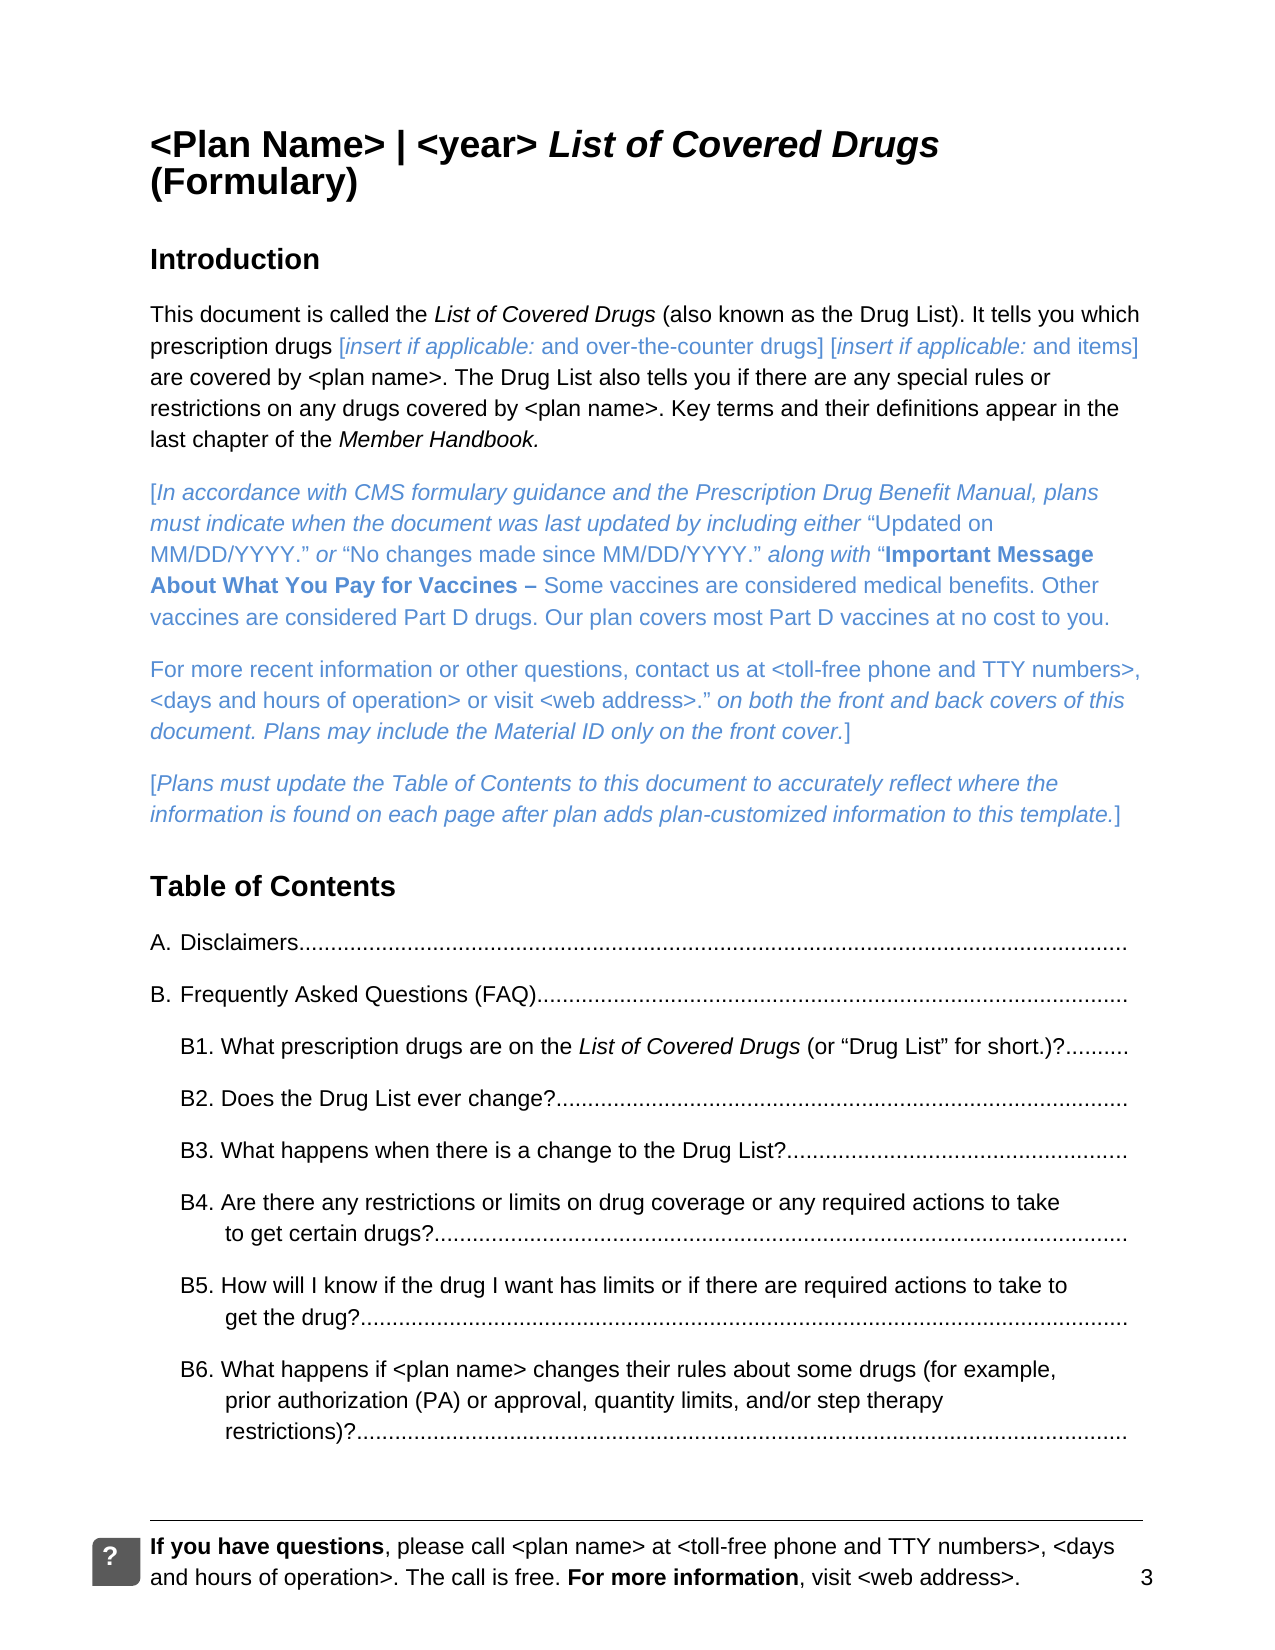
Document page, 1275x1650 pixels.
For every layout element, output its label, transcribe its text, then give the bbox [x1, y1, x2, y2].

text For more recent information or other questions, contact us at <toll-free phone and TTY numbers>, <days and hours of operation> or visit <web address>.” on both the front and back covers of this document. Plans may include the Material ID only on the front cover.] [150, 652, 1143, 746]
title <Plan Name> | <year> List of Covered Drugs (Formulary) [150, 127, 1143, 202]
text Introduction [150, 239, 1143, 277]
text This document is called the List of Covered Drugs (also known as the Drug List). It tells you which prescription drugs [insert if applicable: and over-the-counter drugs] [insert if applicable: and items] are covered by <plan name>. The Drug List also tells you if there are any special rules or restrictions on any drugs covered by <plan name>. Key terms and their definitions appear in the last chapter of the Member Handbook. [150, 298, 1143, 454]
text [Plans must update the Table of Contents to this document to accurately reflect where the information is found on each page after plan adds plan-customized information to this template.] [150, 767, 1143, 829]
text [In accordance with CMS formulary guidance and the Prescription Drug Benefit Manual, plans must indicate when the document was last updated by including either “Updated on MM/DD/YYYY.” or “No changes made since MM/DD/YYYY.” along with “Important Message About What You Pay for Vaccines – Some vaccines are considered medical benefits. Other vaccines are considered Part D drugs. Our plan covers most Part D vaccines at no cost to you. [150, 475, 1143, 631]
